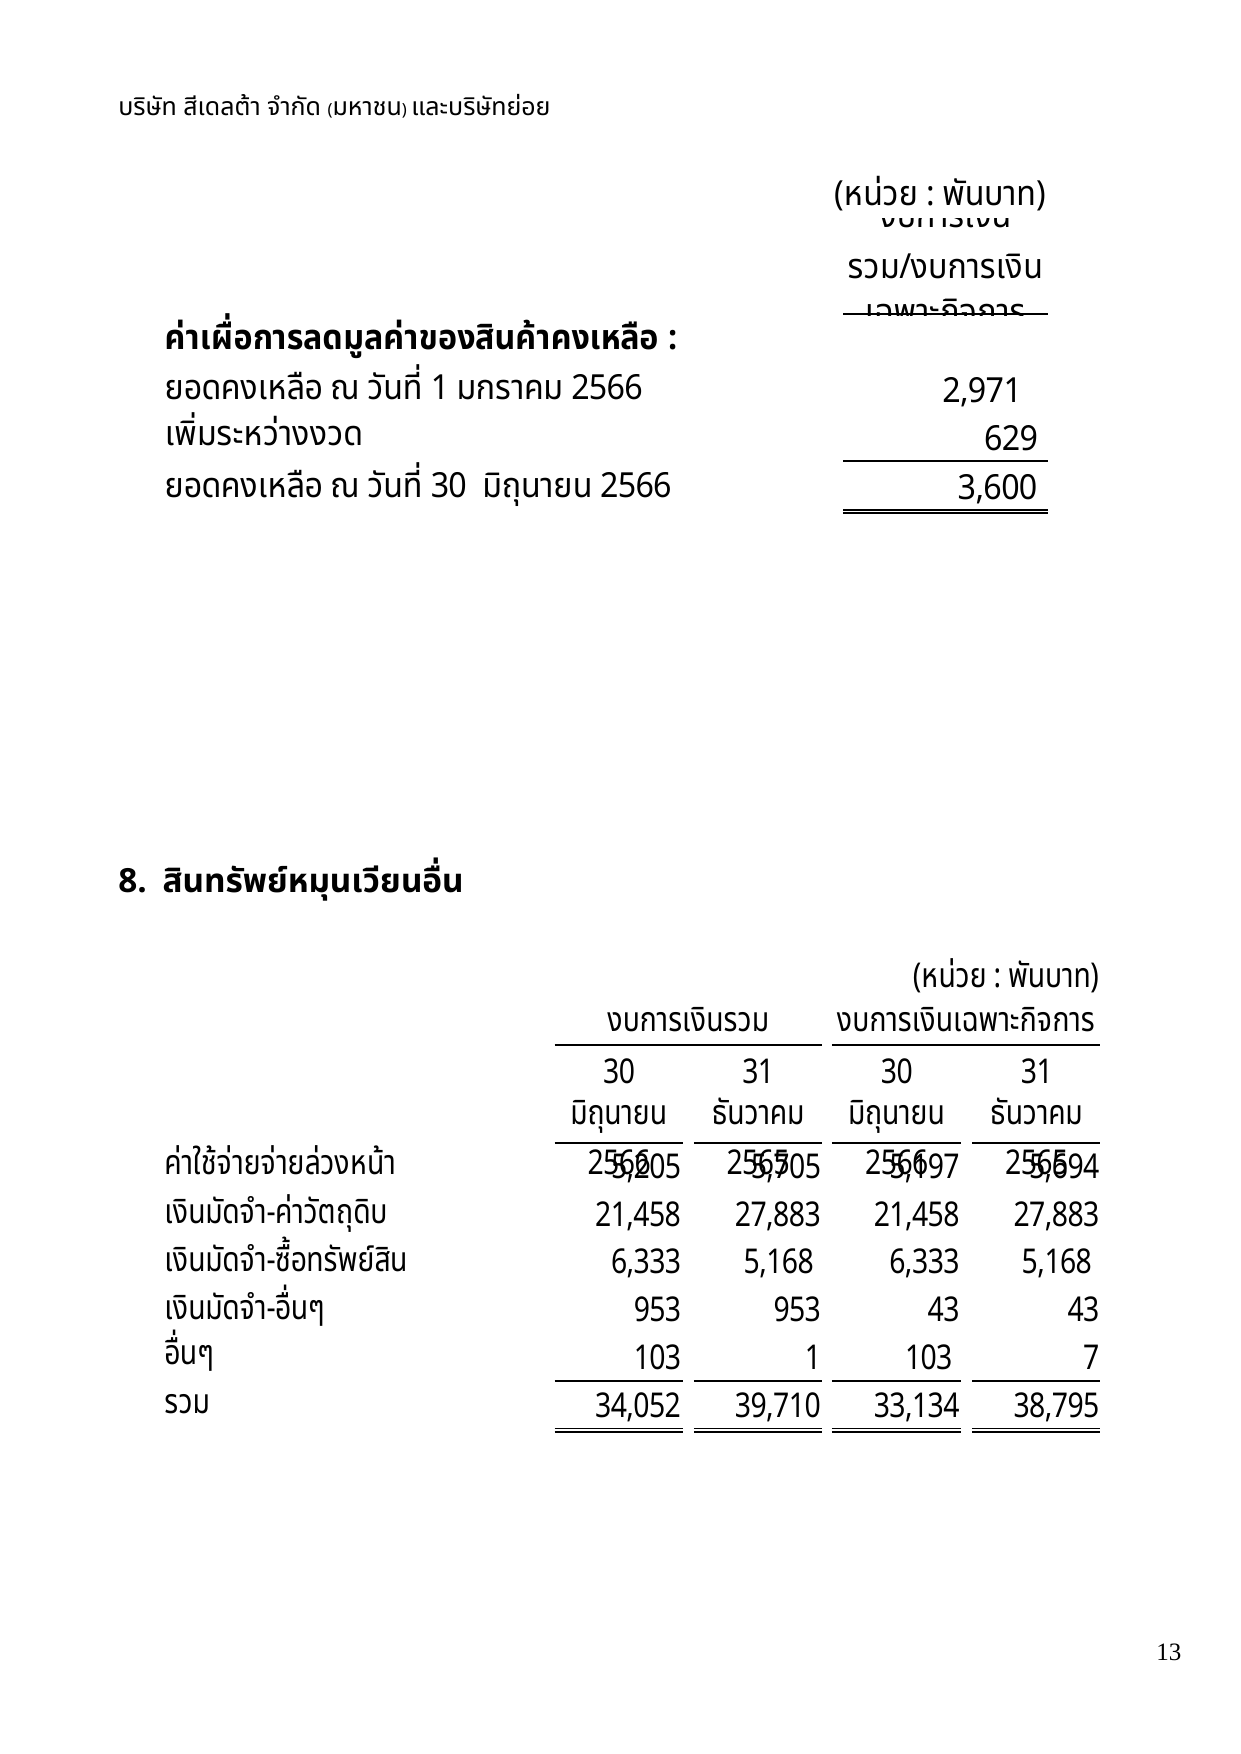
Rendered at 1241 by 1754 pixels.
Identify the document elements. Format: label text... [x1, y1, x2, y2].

text 8. สินทรัพย์หมุนเวียนอื่น [118, 857, 1181, 907]
